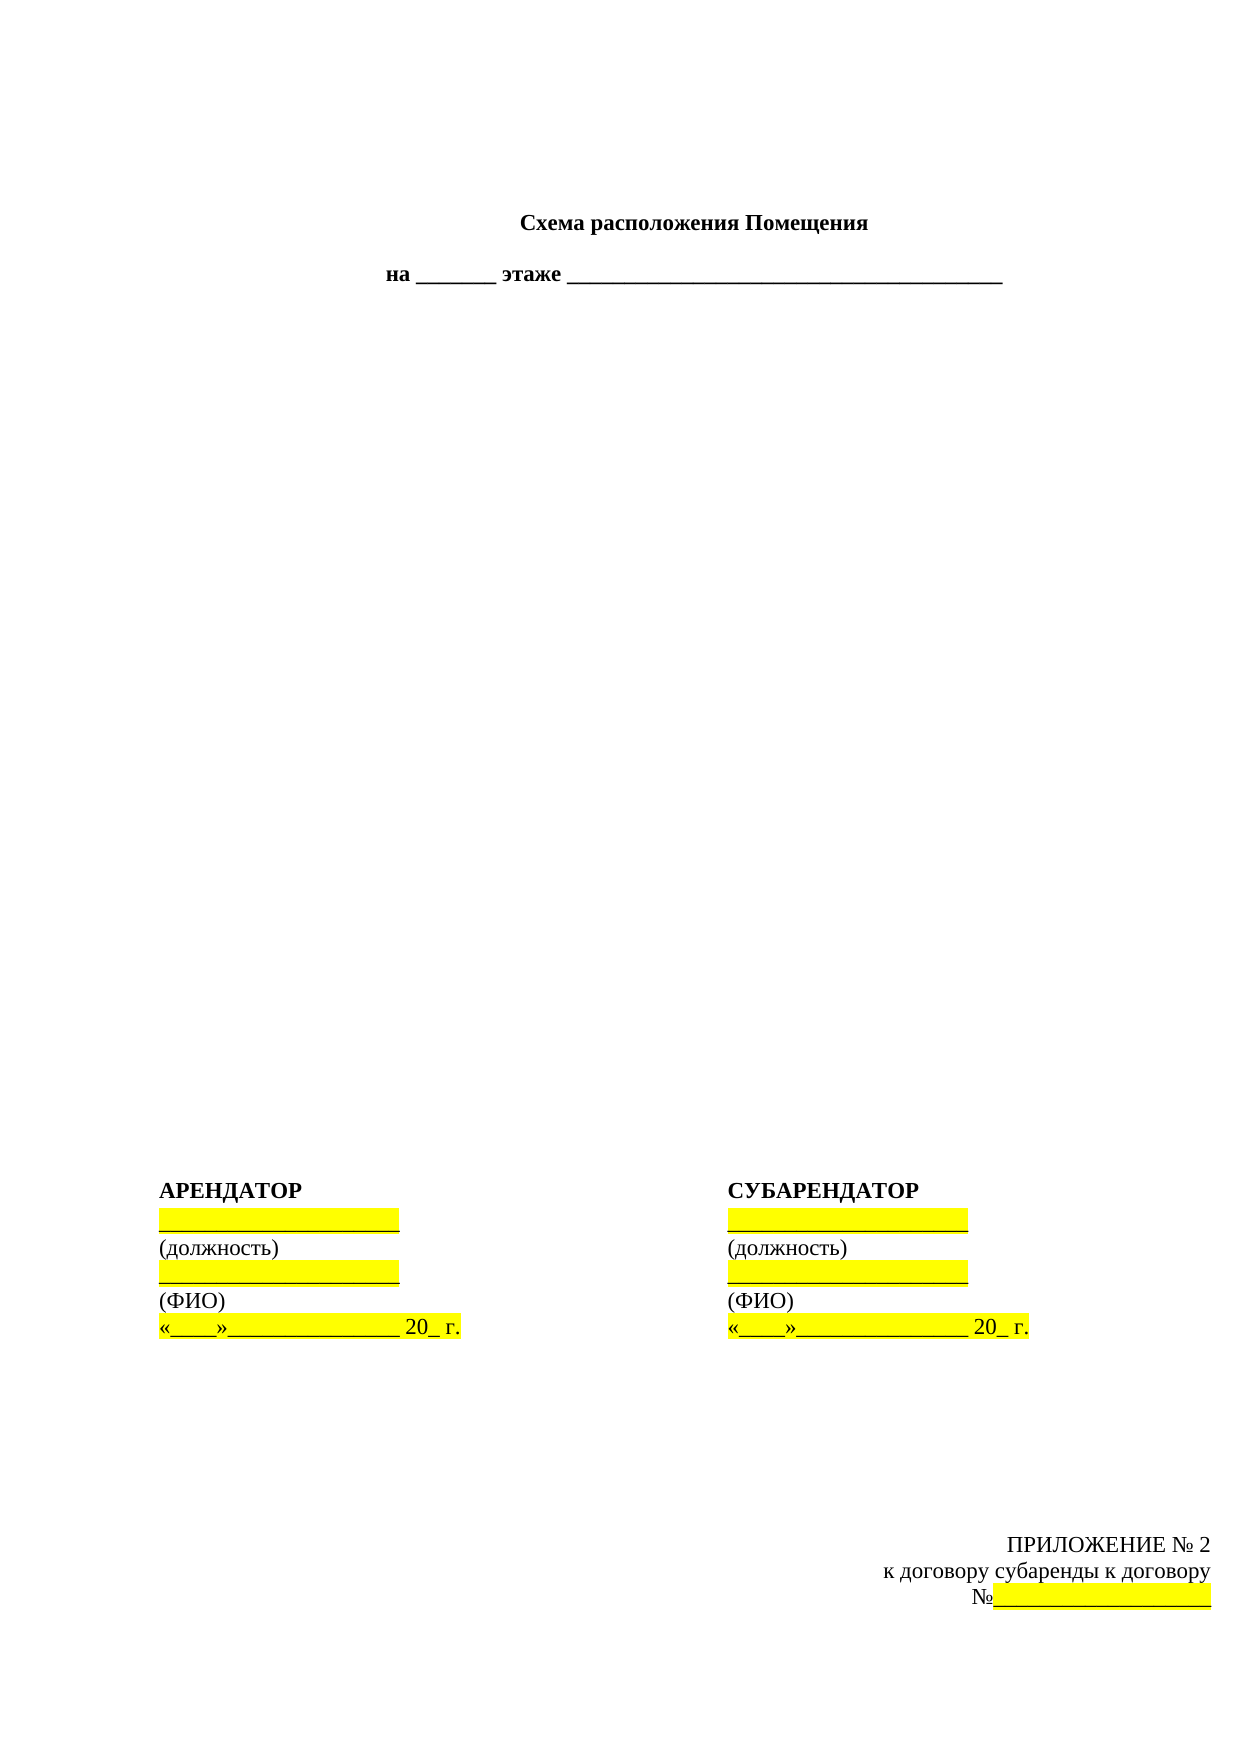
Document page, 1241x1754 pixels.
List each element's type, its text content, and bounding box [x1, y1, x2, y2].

text Схема расположения Помещения [177, 209, 1211, 235]
table_header СУБАРЕНДАТОР _____________________ (должность) _____________________ (ФИО) «____»_______________ 20_ г. [716, 1178, 1167, 1364]
text №___________________ [177, 1583, 993, 1610]
text к договору субаренды к договору [177, 1557, 1211, 1583]
text ПРИЛОЖЕНИЕ № 2 [177, 1531, 1211, 1557]
text на _______ этаже ______________________________________ [177, 260, 1211, 286]
table_header АРЕНДАТОР _____________________ (должность) _____________________ (ФИО) «____»_______________ 20_ г. [148, 1178, 716, 1364]
